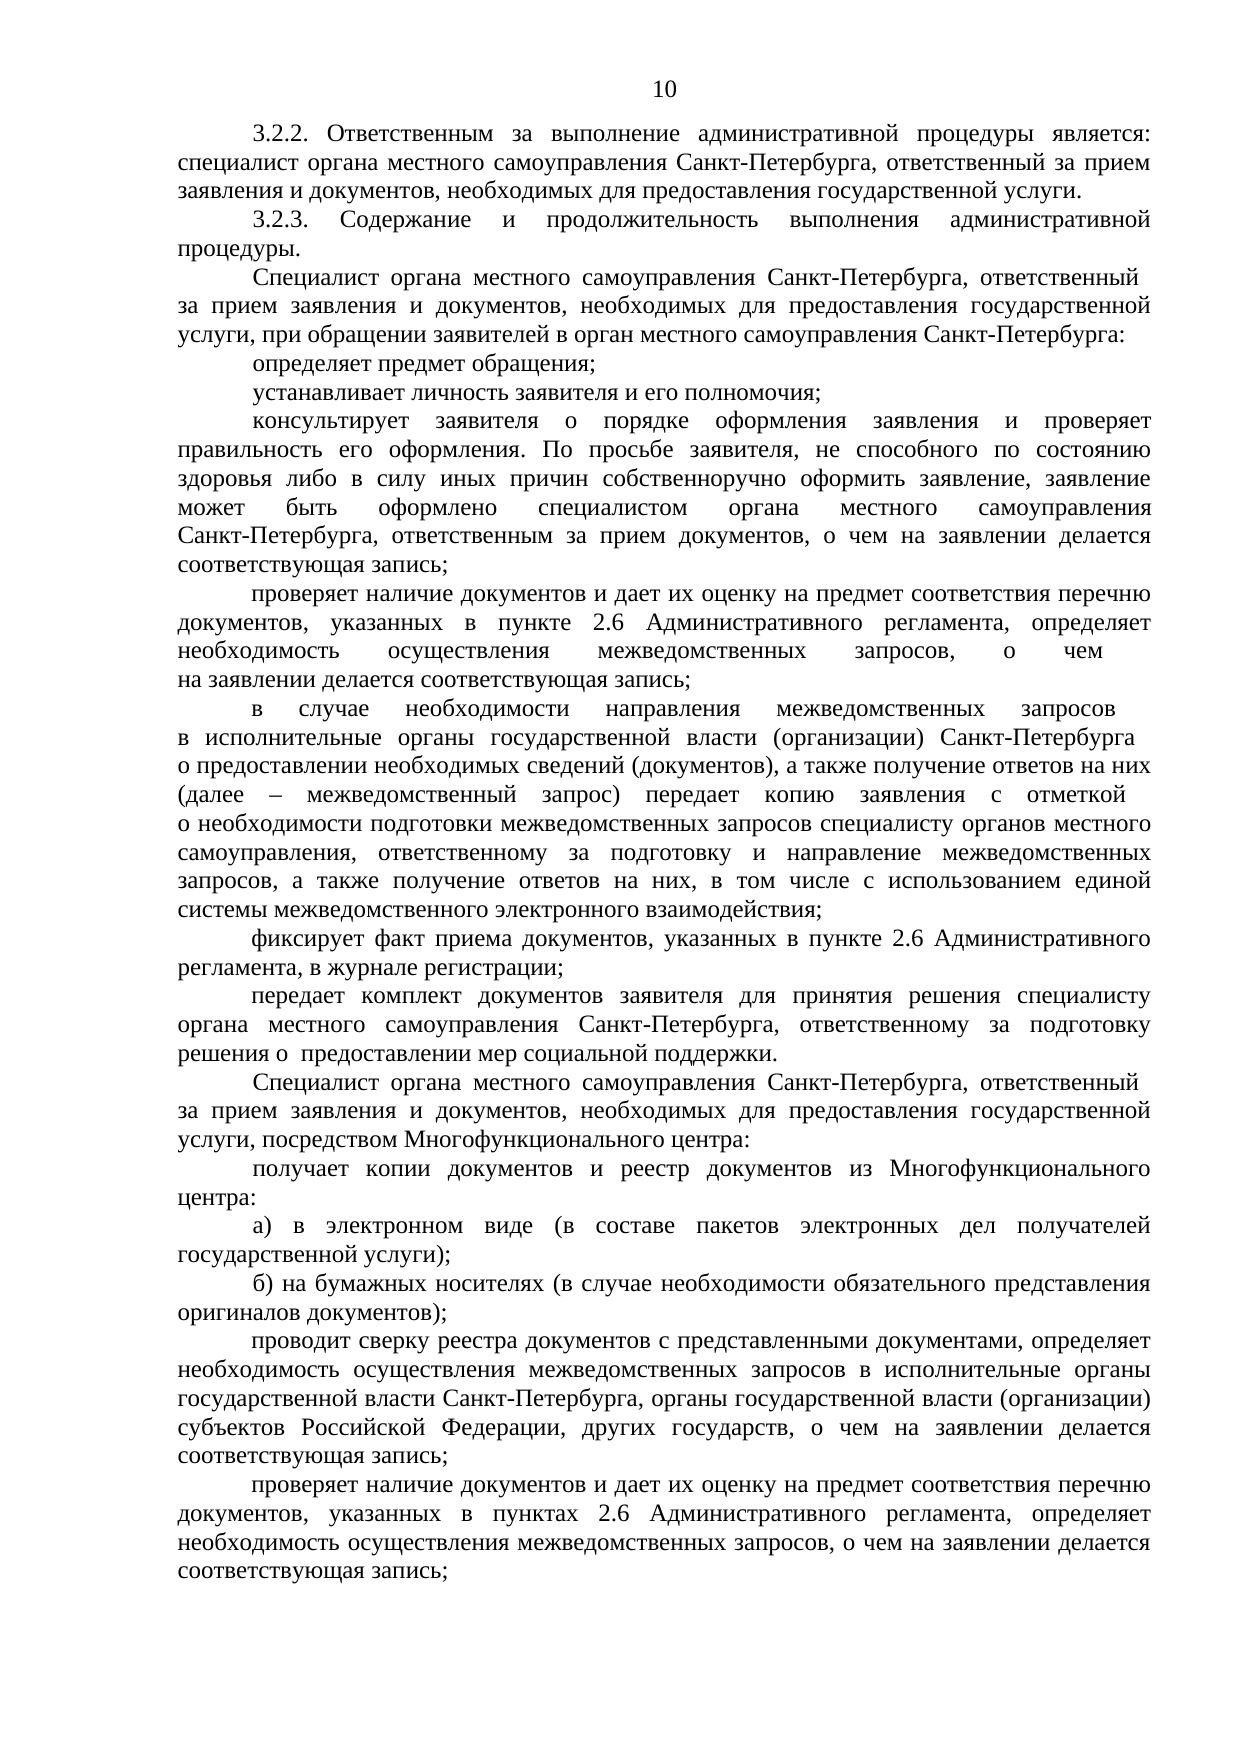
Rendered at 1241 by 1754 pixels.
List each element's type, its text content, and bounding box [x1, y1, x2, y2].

text фиксирует факт приема документов, указанных в пункте 2.6 Административного регламента, в журнале регистрации; [177, 923, 1152, 981]
text в случае необходимости направления межведомственных запросов в исполнительные органы государственной власти (организации) Санкт-Петербурга о предоставлении необходимых сведений (документов), а также получение ответов на них (далее – межведомственный запрос) передает копию заявления с отметкой о необходимости подготовки межведомственных запросов специалисту органов местного самоуправления, ответственному за подготовку и направление межведомственных запросов, а также получение ответов на них, в том числе с использованием единой системы межведомственного электронного взаимодействия; [177, 693, 1152, 923]
text проверяет наличие документов и дает их оценку на предмет соответствия перечню документов, указанных в пункте 2.6 Административного регламента, определяет необходимость осуществления межведомственных запросов, о чем на заявлении делается соответствующая запись; [177, 578, 1152, 693]
text проверяет наличие документов и дает их оценку на предмет соответствия перечню документов, указанных в пунктах 2.6 Административного регламента, определяет необходимость осуществления межведомственных запросов, о чем на заявлении делается соответствующая запись; [177, 1469, 1152, 1584]
text проводит сверку реестра документов с представленными документами, определяет необходимость осуществления межведомственных запросов в исполнительные органы государственной власти Санкт-Петербурга, органы государственной власти (организации) субъектов Российской Федерации, других государств, о чем на заявлении делается соответствующая запись; [177, 1326, 1152, 1469]
text передает комплект документов заявителя для принятия решения специалисту органа местного самоуправления Санкт-Петербурга, ответственному за подготовку решения о предоставлении мер социальной поддержки. [177, 981, 1152, 1067]
text Специалист органа местного самоуправления Санкт-Петербурга, ответственный за прием заявления и документов, необходимых для предоставления государственной услуги, посредством Многофункционального центра: [177, 1067, 1152, 1153]
text устанавливает личность заявителя и его полномочия; [177, 377, 1152, 406]
text Специалист органа местного самоуправления Санкт-Петербурга, ответственный за прием заявления и документов, необходимых для предоставления государственной услуги, при обращении заявителей в орган местного самоуправления Санкт-Петербурга: [177, 262, 1152, 348]
text 3.2.3. Содержание и продолжительность выполнения административной процедуры. [177, 204, 1152, 262]
text определяет предмет обращения; [177, 348, 1152, 377]
text 3.2.2. Ответственным за выполнение административной процедуры является: специалист органа местного самоуправления Санкт-Петербурга, ответственный за прием заявления и документов, необходимых для предоставления государственной услуги. [177, 118, 1152, 204]
text консультирует заявителя о порядке оформления заявления и проверяет правильность его оформления. По просьбе заявителя, не способного по состоянию здоровья либо в силу иных причин собственноручно оформить заявление, заявление может быть оформлено специалистом органа местного самоуправления Санкт-Петербурга, ответственным за прием документов, о чем на заявлении делается соответствующая запись; [177, 406, 1152, 578]
text б) на бумажных носителях (в случае необходимости обязательного представления оригиналов документов); [177, 1268, 1152, 1326]
text получает копии документов и реестр документов из Многофункционального центра: [177, 1153, 1152, 1211]
text а) в электронном виде (в составе пакетов электронных дел получателей государственной услуги); [177, 1211, 1152, 1268]
